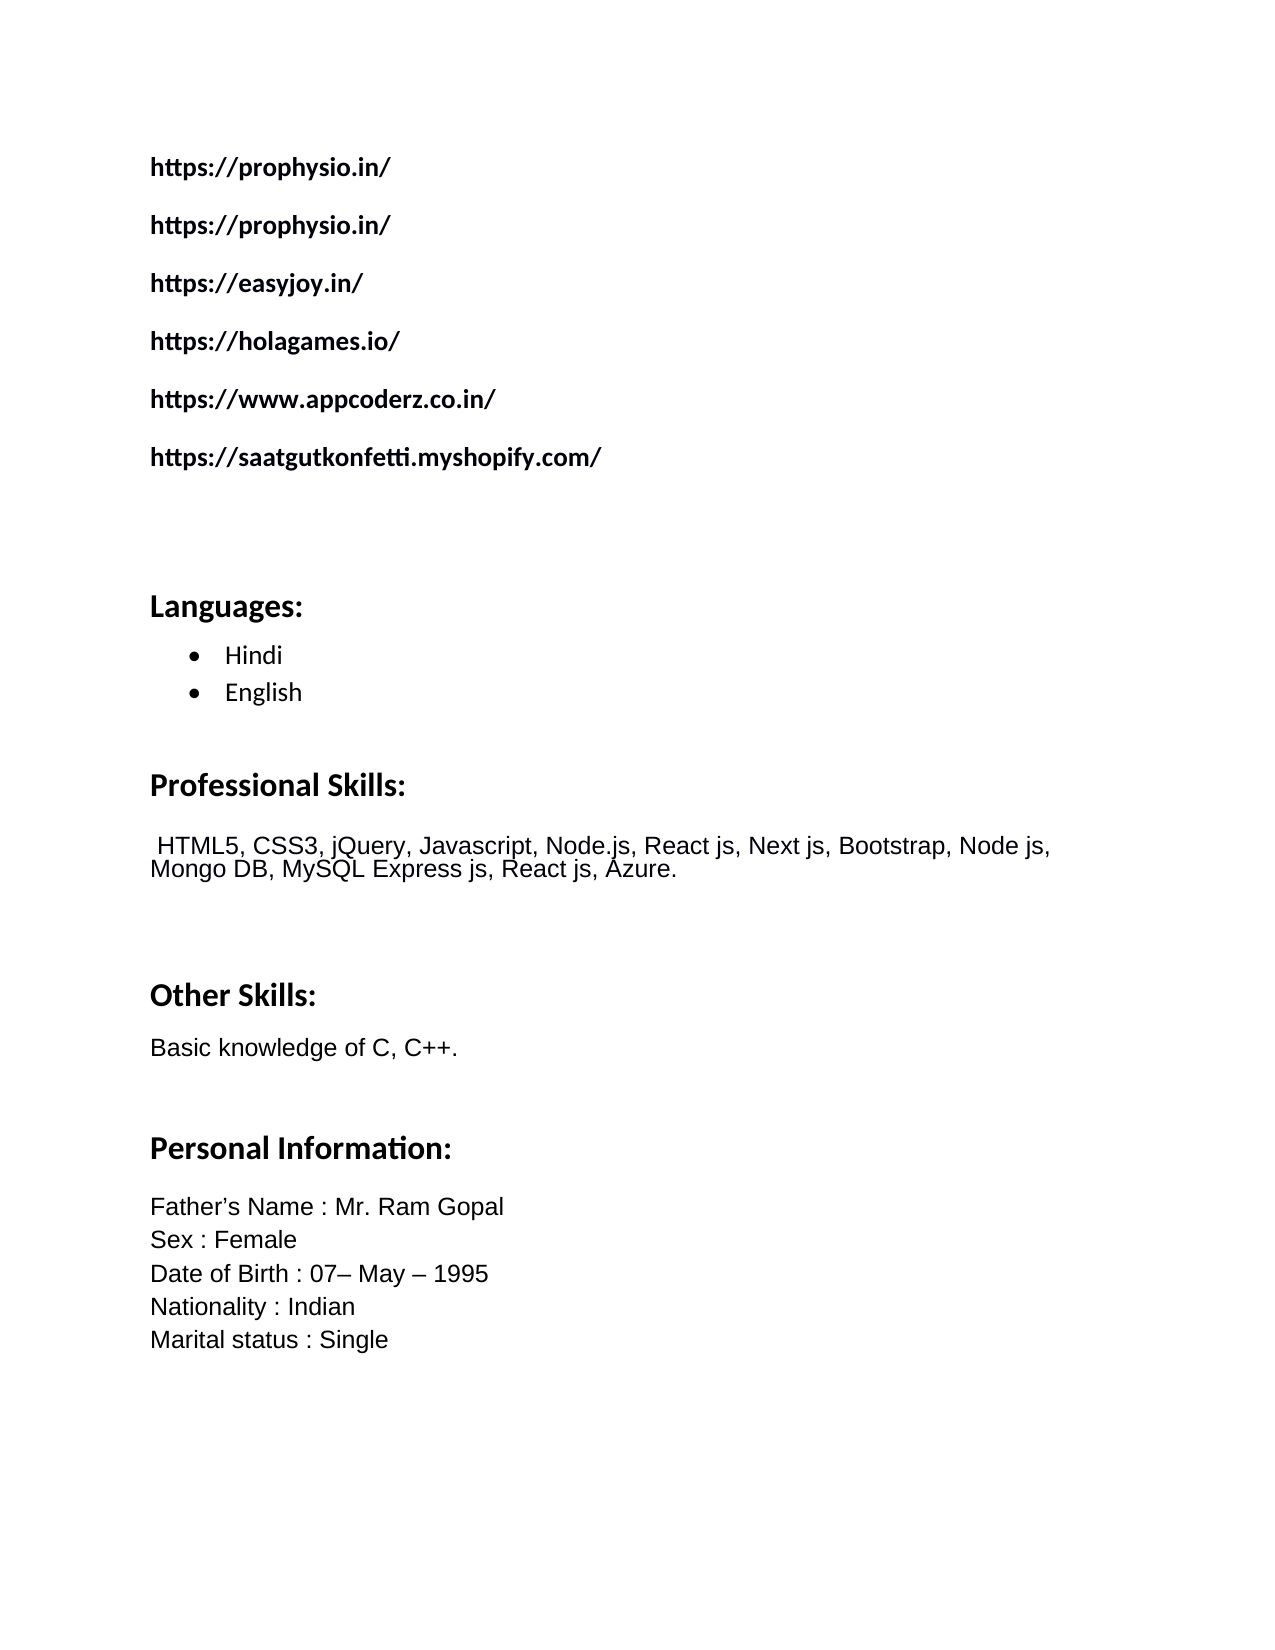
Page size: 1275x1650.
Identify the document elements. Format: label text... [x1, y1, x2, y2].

list Hindi [187, 643, 1125, 670]
text Basic knowledge of C, C++. [150, 1033, 1125, 1062]
text Sex : Female [150, 1230, 1125, 1253]
text Professional Skills: [150, 771, 1125, 803]
text Languages: [150, 585, 1125, 626]
text Nationality : Indian [150, 1297, 1125, 1320]
text Date of Birth : 07– May – 1995 [150, 1264, 1125, 1287]
text Other Skills: [150, 974, 1125, 1015]
text https://saatgutkonfetti.myshopify.com/ [150, 440, 1125, 473]
text Personal Information: [150, 1133, 1125, 1166]
text https://easyjoy.in/ [150, 266, 1125, 299]
text Father’s Name : Mr. Ram Gopal [150, 1197, 1125, 1220]
text https://holagames.io/ [150, 324, 1125, 357]
text https://www.appcoderz.co.in/ [150, 382, 1125, 415]
text https://prophysio.in/ [150, 208, 1125, 241]
text Marital status : Single [150, 1330, 1125, 1353]
list English [187, 680, 1125, 707]
text HTML5, CSS3, jQuery, Javascript, Node.js, React js, Next js, Bootstrap, Node js, Mongo DB, MySQL Express js, React js, Azure. [150, 836, 1125, 882]
text https://prophysio.in/ [150, 150, 1125, 183]
